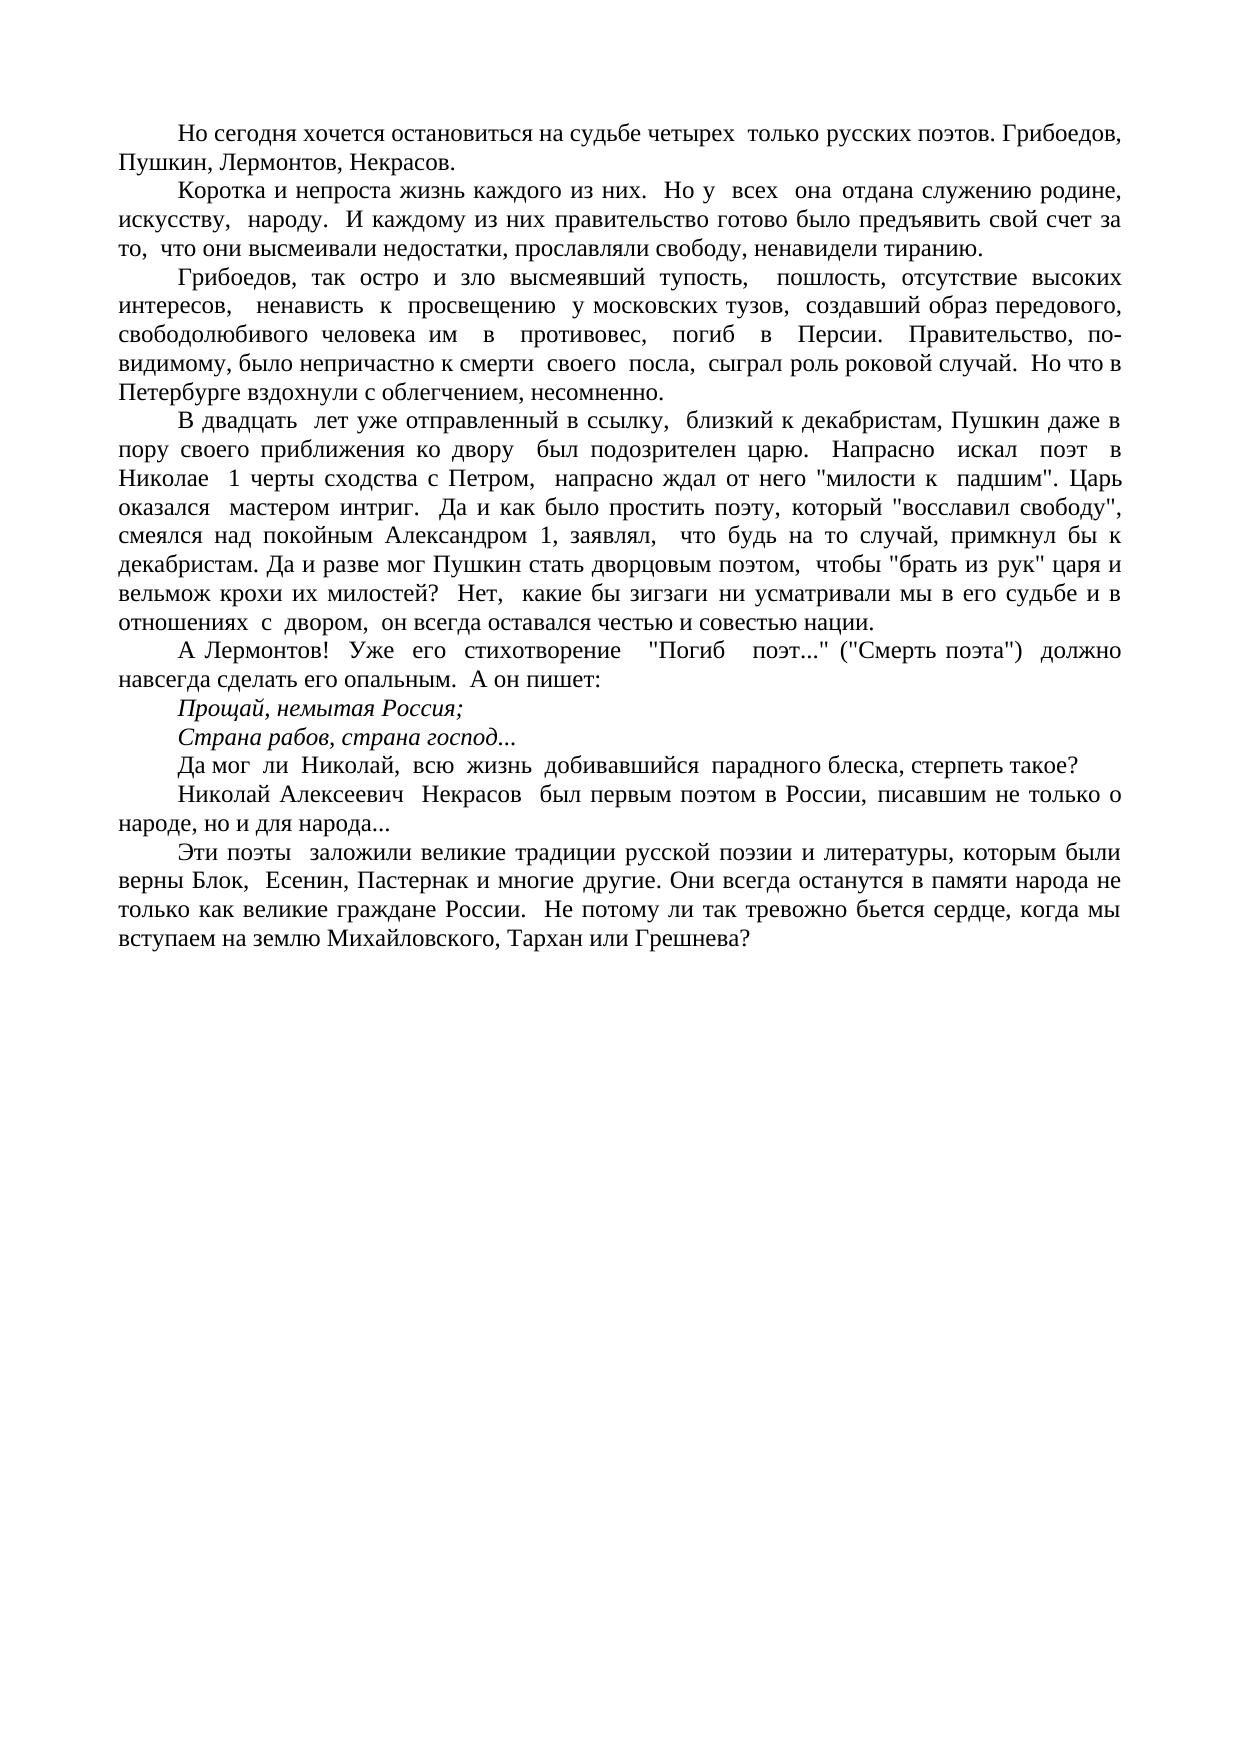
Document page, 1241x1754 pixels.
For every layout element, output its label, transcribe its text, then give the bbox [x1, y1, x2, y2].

text Прощай, немытая Россия; [118, 693, 1122, 722]
text Страна рабов, страна господ... [118, 722, 1122, 751]
text Эти поэты заложили великие традиции русской поэзии и литературы, которым были верны Блок, Есенин, Пастернак и многие другие. Они всегда останутся в памяти народа не только как великие граждане России. Не потому ли так тревожно бьется сердце, когда мы вступаем на землю Михайловского, Тархан или Грешнева? [118, 837, 1122, 952]
text В двадцать лет уже отправленный в ссылку, близкий к декабристам, Пушкин даже в пору своего приближения ко двору был подозрителен царю. Напрасно искал поэт в Николае 1 черты сходства с Петром, напрасно ждал от него "милости к падшим". Царь оказался мастером интриг. Да и как было простить поэту, который "восславил свободу", смеялся над покойным Александром 1, заявлял, что будь на то случай, примкнул бы к декабристам. Да и разве мог Пушкин стать дворцовым поэтом, чтобы "брать из рук" царя и вельмож крохи их милостей? Нет, какие бы зигзаги ни усматривали мы в его судьбе и в отношениях с двором, он всегда оставался честью и совестью нации. [118, 406, 1122, 636]
text Грибоедов, так остро и зло высмеявший тупость, пошлость, отсутствие высоких интересов, ненависть к просвещению у московских тузов, создавший образ передового, свободолюбивого человека им в противовес, погиб в Персии. Правительство, по-видимому, было непричастно к смерти своего посла, сыграл роль роковой случай. Но что в Петербурге вздохнули с облегчением, несомненно. [118, 262, 1122, 406]
text А Лермонтов! Уже его стихотворение "Погиб поэт..." ("Смерть поэта") должно навсегда сделать его опальным. А он пишет: [118, 636, 1122, 693]
text Николай Алексеевич Некрасов был первым поэтом в России, писавшим не только о народе, но и для народа... [118, 779, 1122, 837]
text Коротка и непроста жизнь каждого из них. Но у всех она отдана служению родине, искусству, народу. И каждому из них правительство готово было предъявить свой счет за то, что они высмеивали недостатки, прославляли свободу, ненавидели тиранию. [118, 176, 1122, 262]
text Да мог ли Николай, всю жизнь добивавшийся парадного блеска, стерпеть такое? [118, 751, 1122, 779]
text Но сегодня хочется остановиться на судьбе четырех только русских поэтов. Грибоедов, Пушкин, Лермонтов, Некрасов. [118, 118, 1122, 176]
